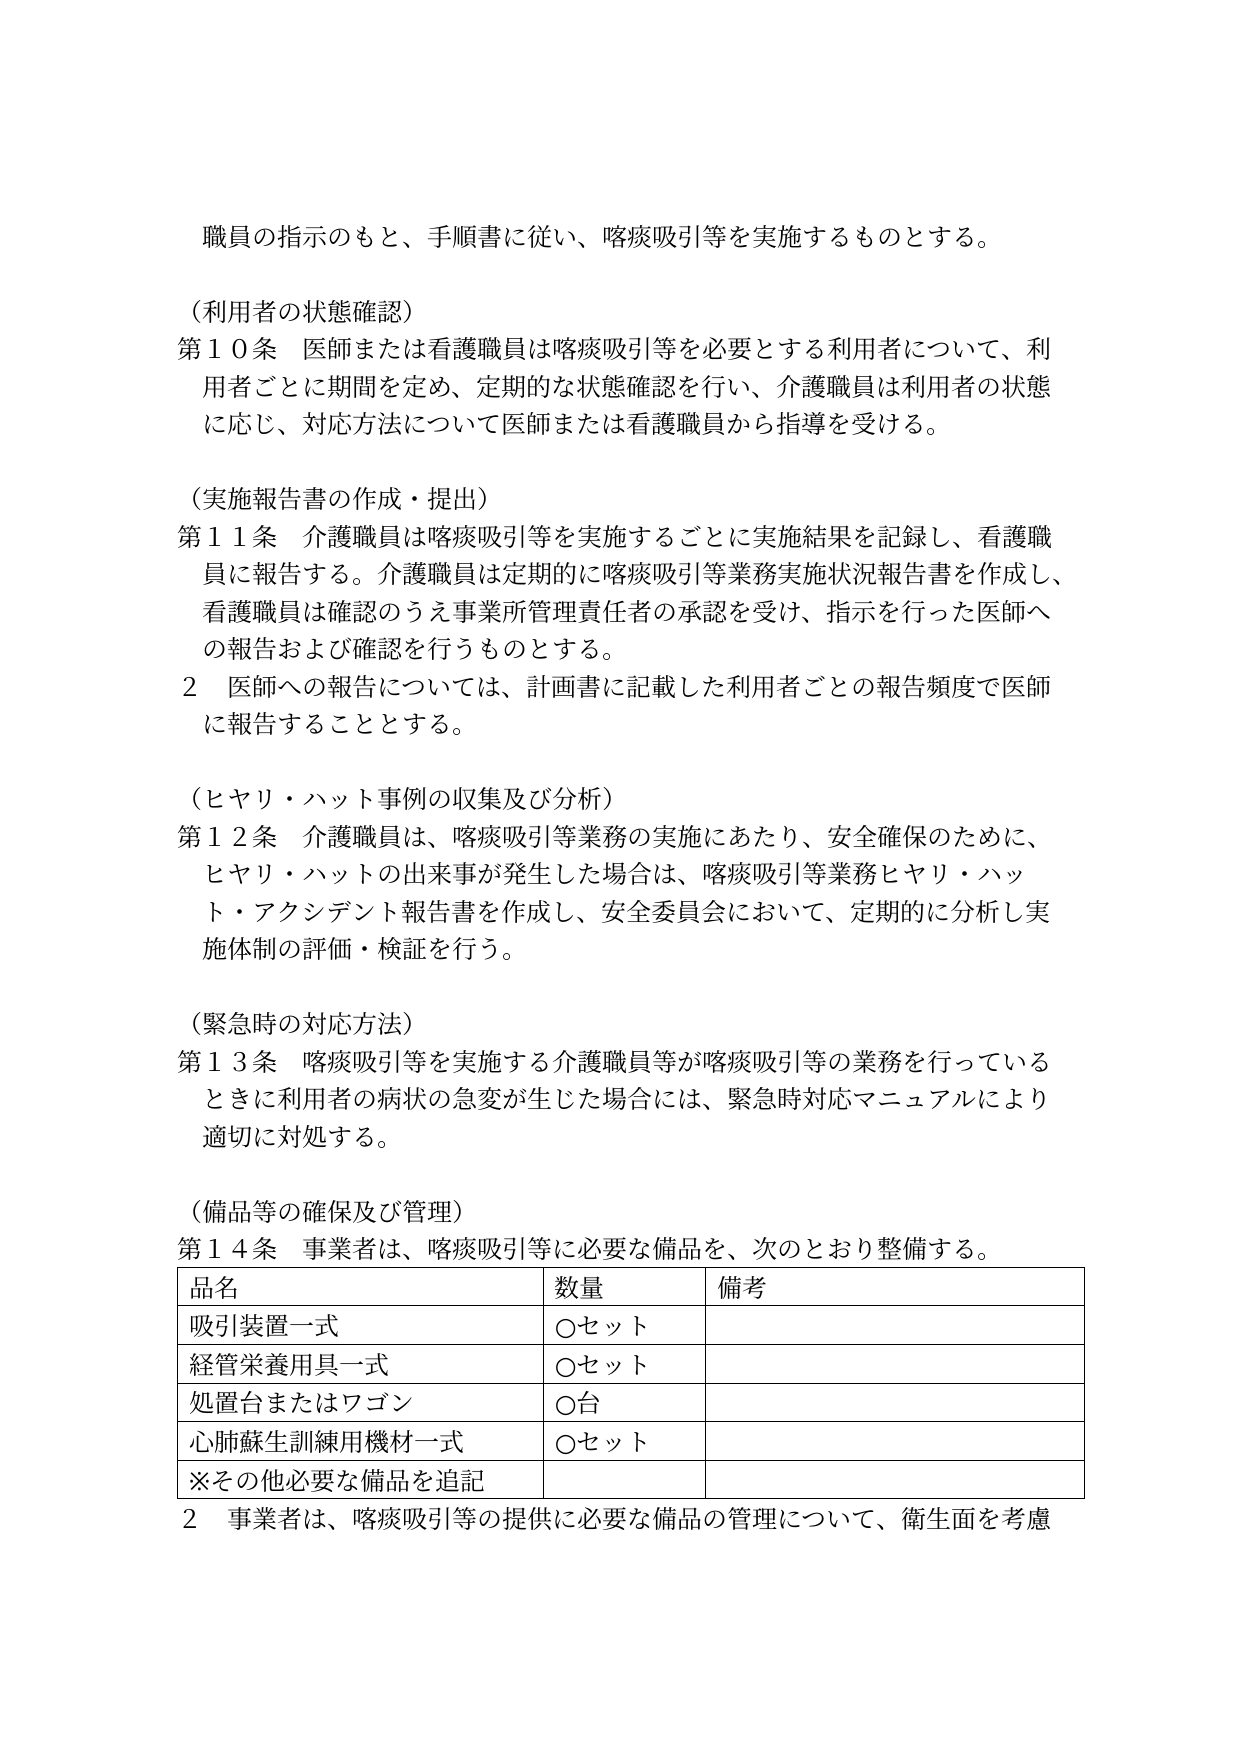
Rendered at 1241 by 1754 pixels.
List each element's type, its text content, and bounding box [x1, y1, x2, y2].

table_cell [706, 1422, 1084, 1459]
table_header 品名 [178, 1268, 543, 1305]
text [177, 217, 1063, 254]
text ２ 医師への報告については、計画書に記載した利用者ごとの報告頻度で医師に報告することとする。 [177, 667, 1063, 742]
table_cell ○セット [544, 1345, 705, 1382]
table_cell ○セット [544, 1422, 705, 1459]
text （ヒヤリ・ハット事例の収集及び分析） [177, 779, 1063, 817]
text 第１３条 喀痰吸引等を実施する介護職員等が喀痰吸引等の業務を行っているときに利用者の病状の急変が生じた場合には、緊急時対応マニュアルにより適切に対処する。 [177, 1042, 1063, 1154]
text 第１２条 介護職員は、喀痰吸引等業務の実施にあたり、安全確保のために、ヒヤリ・ハットの出来事が発生した場合は、喀痰吸引等業務ヒヤリ・ハット・アクシデント報告書を作成し、安全委員会において、定期的に分析し実施体制の評価・検証を行う。 [177, 817, 1063, 967]
table_cell [544, 1461, 705, 1498]
table_cell 処置台またはワゴン [178, 1384, 543, 1421]
text （緊急時の対応方法） [177, 1004, 1063, 1042]
table_cell [706, 1306, 1084, 1344]
text （利用者の状態確認） [177, 292, 1063, 329]
table_cell ○セット [544, 1306, 705, 1344]
table_cell 吸引装置一式 [178, 1306, 543, 1344]
table_cell [706, 1345, 1084, 1382]
table_cell ※その他必要な備品を追記 [178, 1461, 543, 1498]
table_cell [706, 1461, 1084, 1498]
text （実施報告書の作成・提出） [177, 479, 1063, 517]
table_cell [706, 1384, 1084, 1421]
table_cell 心肺蘇生訓練用機材一式 [178, 1422, 543, 1459]
text （備品等の確保及び管理） [177, 1192, 1063, 1229]
text 第１０条 医師または看護職員は喀痰吸引等を必要とする利用者について、利用者ごとに期間を定め、定期的な状態確認を行い、介護職員は利用者の状態に応じ、対応方法について医師または看護職員から指導を受ける。 [177, 329, 1063, 442]
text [177, 1499, 1063, 1537]
table_cell 経管栄養用具一式 [178, 1345, 543, 1382]
table_header 数量 [544, 1268, 705, 1305]
table_header 備考 [706, 1268, 1084, 1305]
text 第１４条 事業者は、喀痰吸引等に必要な備品を、次のとおり整備する。 [177, 1229, 1063, 1267]
table_cell ○台 [544, 1384, 705, 1421]
text 第１１条 介護職員は喀痰吸引等を実施するごとに実施結果を記録し、看護職員に報告する。介護職員は定期的に喀痰吸引等業務実施状況報告書を作成し、看護職員は確認のうえ事業所管理責任者の承認を受け、指示を行った医師への報告および確認を行うものとする。 [177, 517, 1063, 667]
